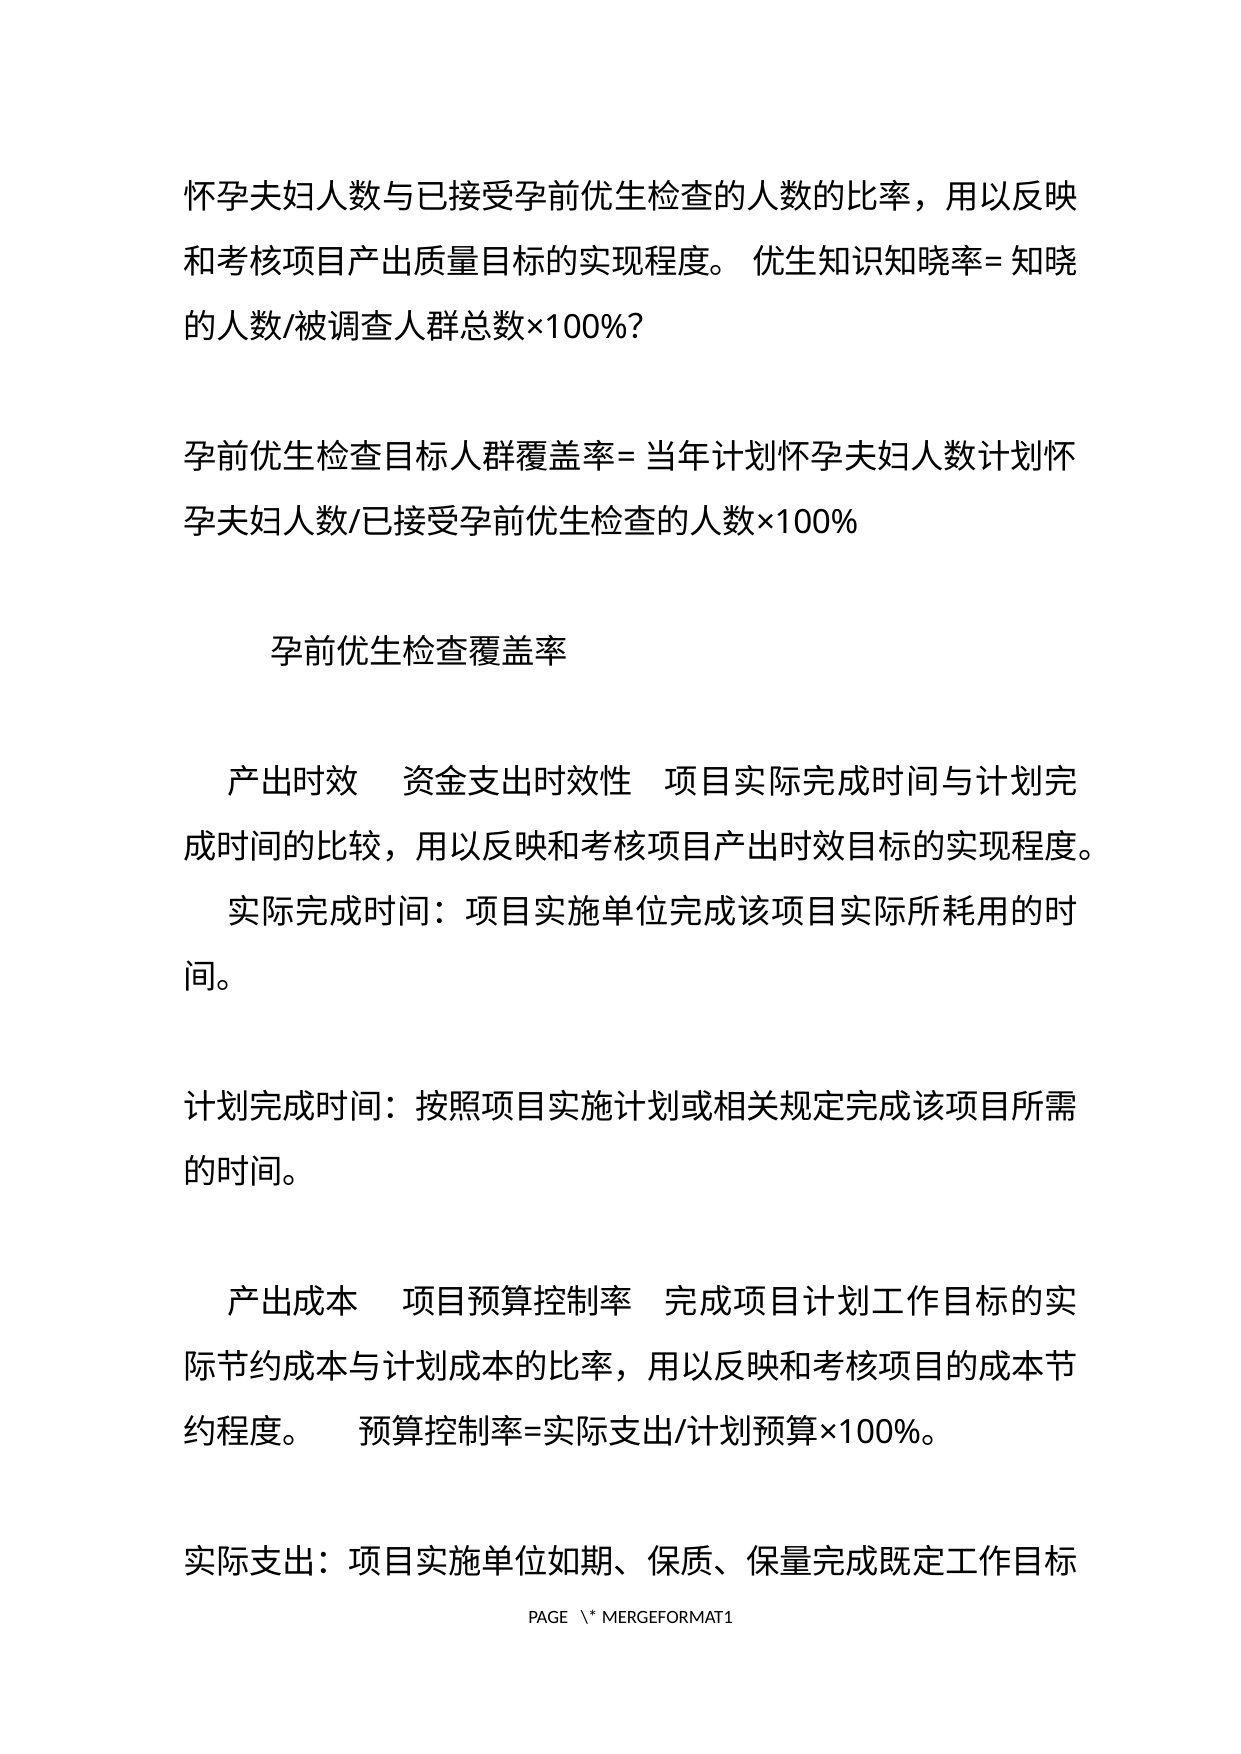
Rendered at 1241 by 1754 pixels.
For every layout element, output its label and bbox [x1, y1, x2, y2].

text [183, 162, 1078, 1592]
